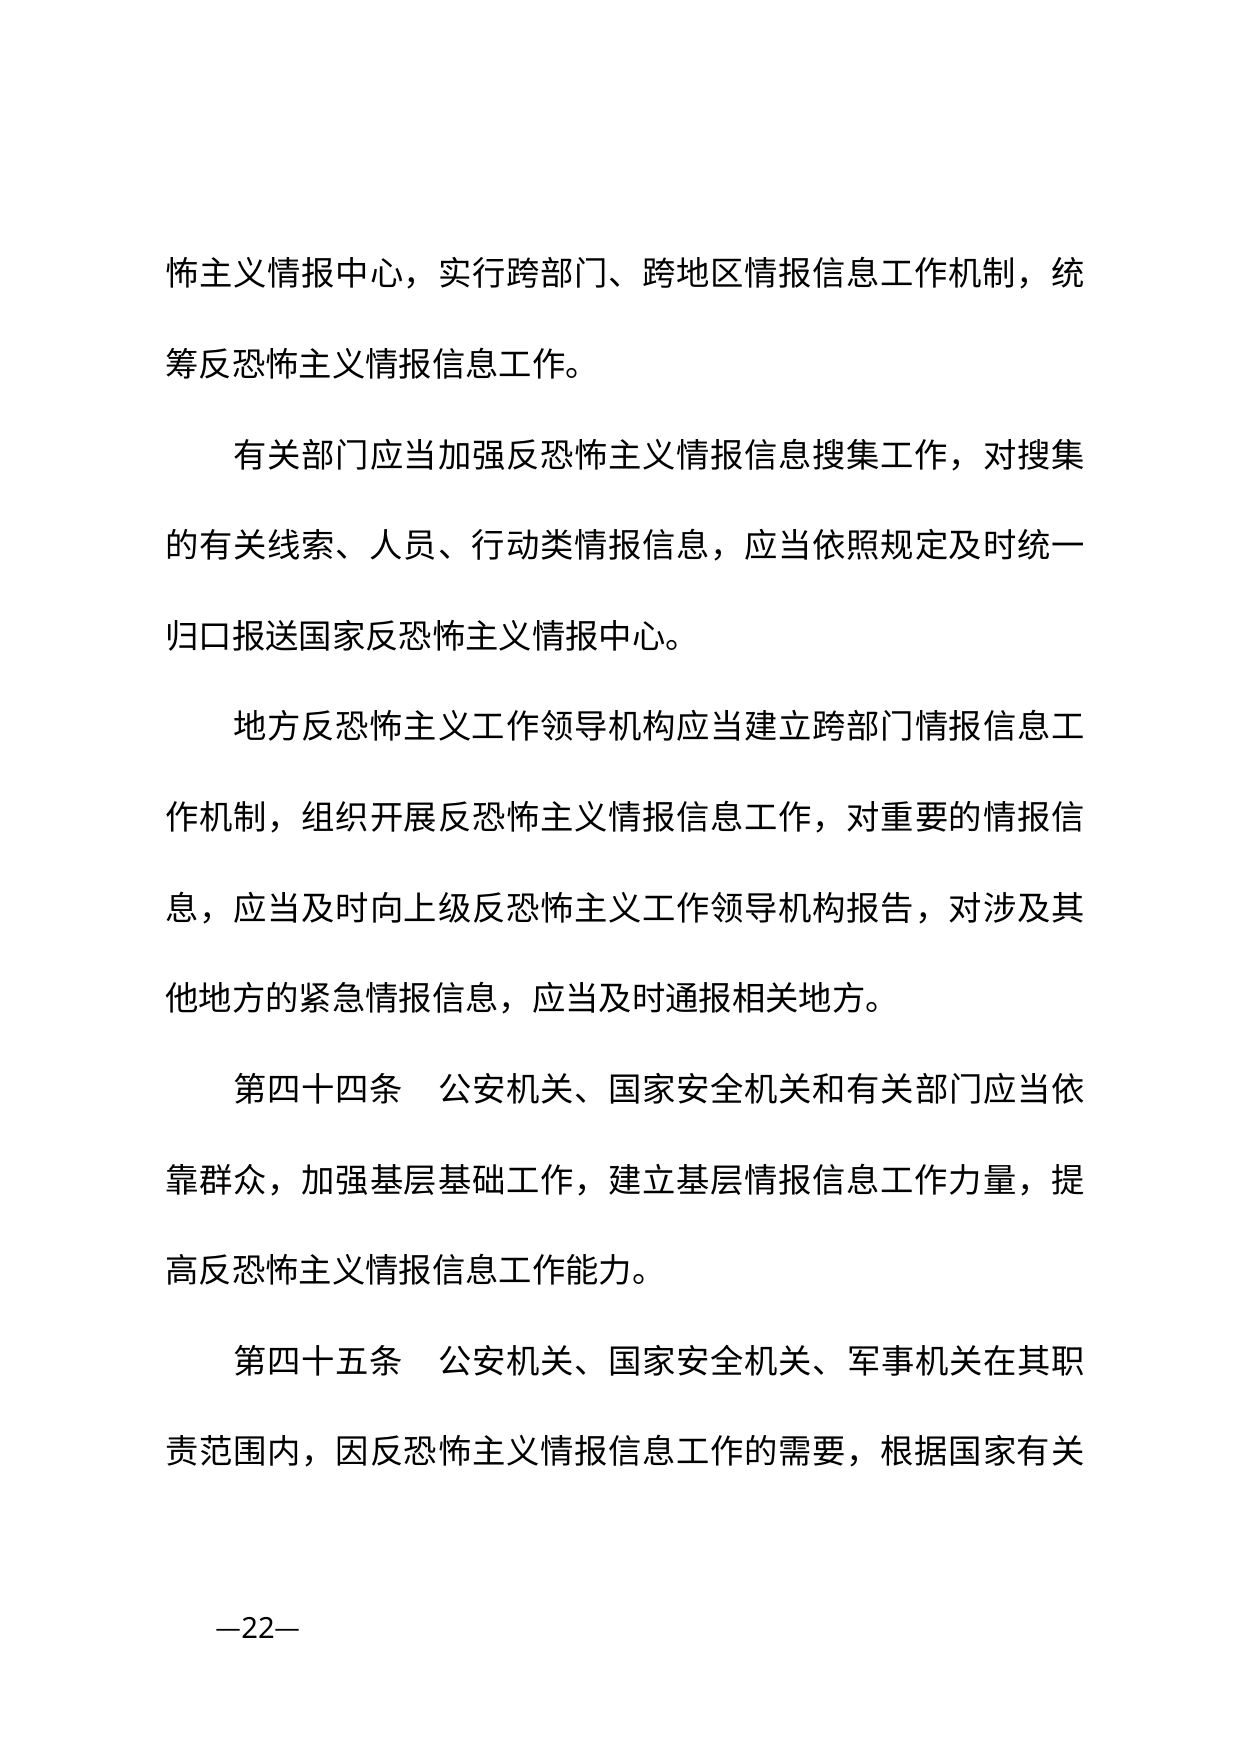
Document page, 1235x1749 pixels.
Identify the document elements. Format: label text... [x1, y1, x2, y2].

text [165, 1313, 1087, 1495]
text 第四十四条 公安机关、国家安全机关和有关部门应当依靠群众，加强基层基础工作，建立基层情报信息工作力量，提高反恐怖主义情报信息工作能力。 [165, 1042, 1087, 1313]
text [165, 226, 1087, 407]
text 地方反恐怖主义工作领导机构应当建立跨部门情报信息工作机制，组织开展反恐怖主义情报信息工作，对重要的情报信息，应当及时向上级反恐怖主义工作领导机构报告，对涉及其他地方的紧急情报信息，应当及时通报相关地方。 [165, 679, 1087, 1042]
text 有关部门应当加强反恐怖主义情报信息搜集工作，对搜集的有关线索、人员、行动类情报信息，应当依照规定及时统一归口报送国家反恐怖主义情报中心。 [165, 407, 1087, 679]
